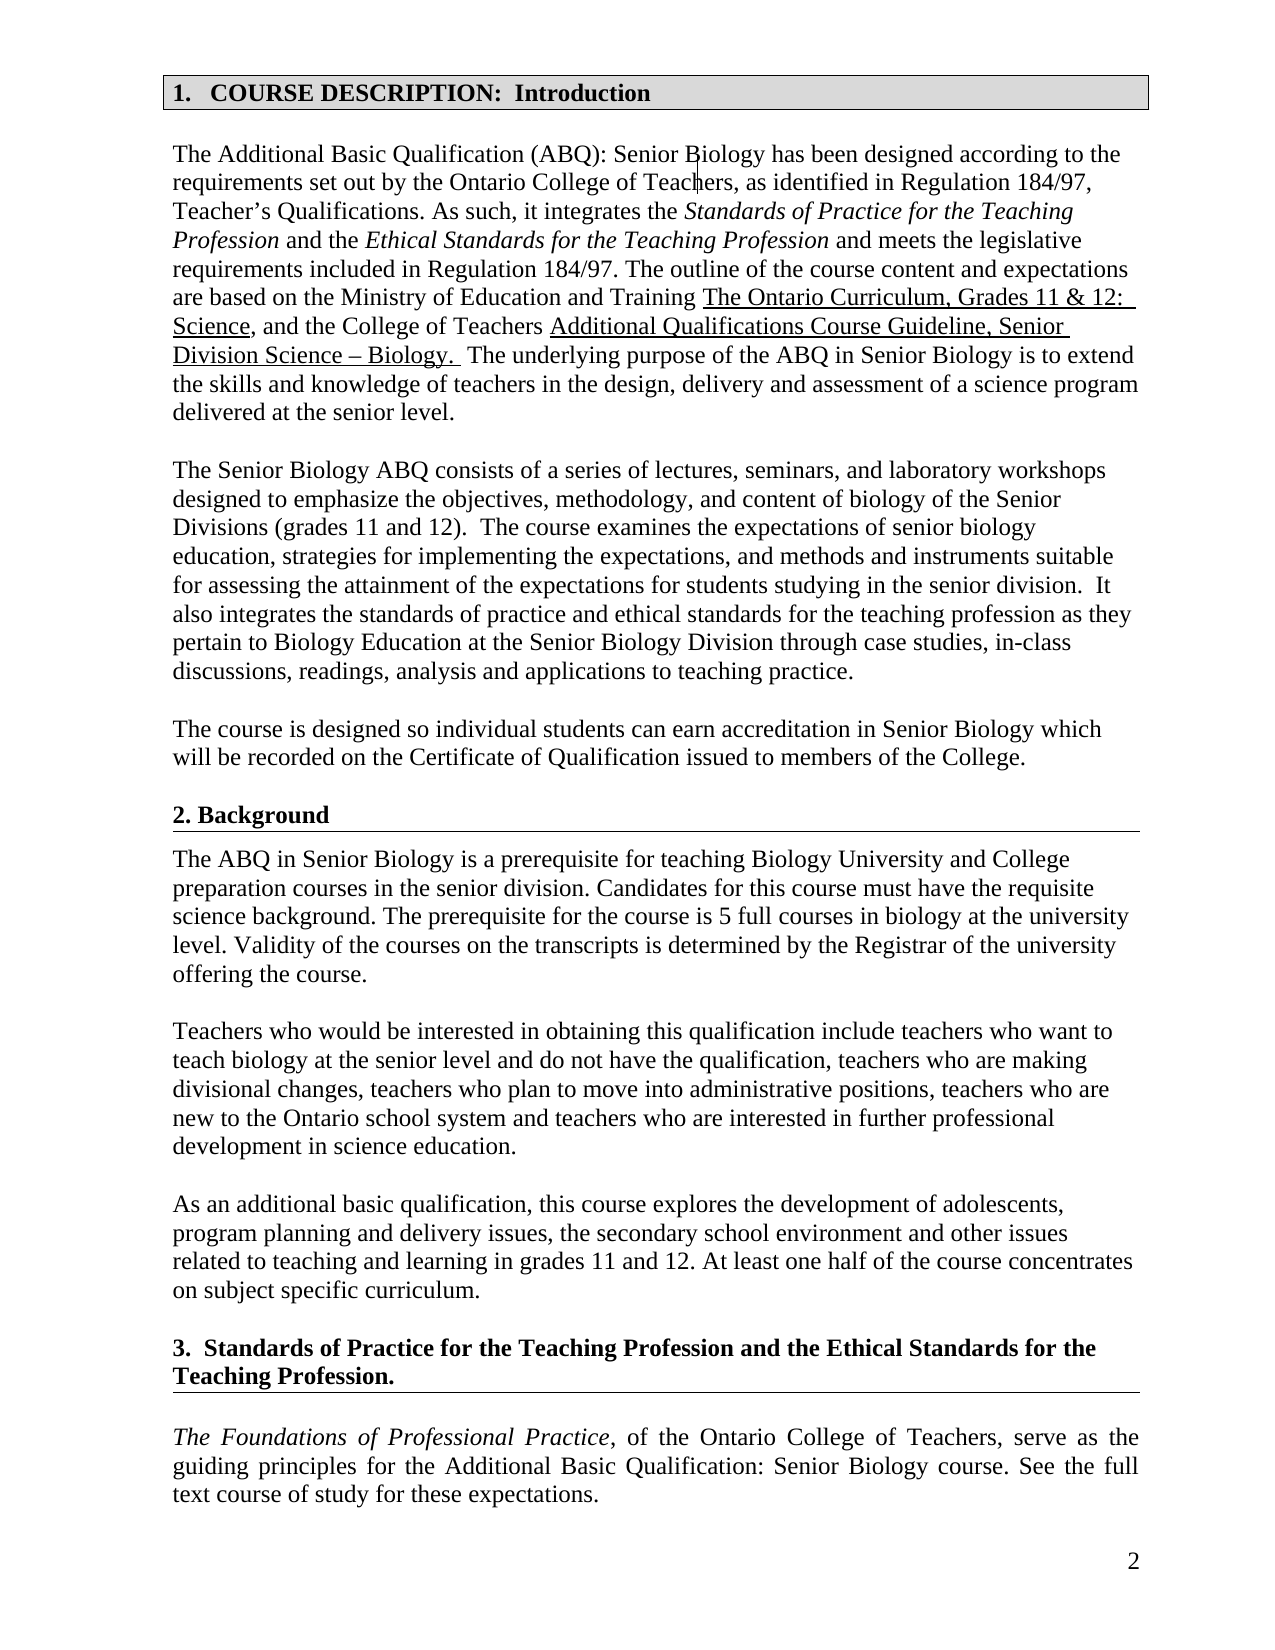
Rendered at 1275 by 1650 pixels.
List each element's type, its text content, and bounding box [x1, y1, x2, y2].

text 2. Background [172, 800, 1140, 832]
text 3. Standards of Practice for the Teaching Profession and the Ethical Standards for the Teaching Profession. [172, 1333, 1140, 1393]
text The Senior Biology ABQ consists of a series of lectures, seminars, and laboratory workshops designed to emphasize the objectives, methodology, and content of biology of the Senior Divisions (grades 11 and 12). The course examines the expectations of senior biology education, strategies for implementing the expectations, and methods and instruments suitable for assessing the attainment of the expectations for students studying in the senior division. It also integrates the standards of practice and ethical standards for the teaching profession as they pertain to Biology Education at the Senior Biology Division through case studies, in-class discussions, readings, analysis and applications to teaching practice. [172, 455, 1140, 685]
text The ABQ in Senior Biology is a prerequisite for teaching Biology University and College preparation courses in the senior division. Candidates for this course must have the requisite science background. The prerequisite for the course is 5 full courses in biology at the university level. Validity of the courses on the transcripts is determined by the Registrar of the university offering the course. [172, 844, 1140, 988]
text The course is designed so individual students can earn accreditation in Senior Biology which will be recorded on the Certificate of Qualification issued to members of the College. [172, 714, 1140, 771]
text As an additional basic qualification, this course explores the development of adolescents, program planning and delivery issues, the secondary school environment and other issues related to teaching and learning in grades 11 and 12. At least one half of the course concentrates on subject specific curriculum. [172, 1189, 1140, 1304]
text The Foundations of Professional Practice, of the Ontario College of Teachers, serve as the guiding principles for the Additional Basic Qualification: Senior Biology course. See the full text course of study for these expectations. [172, 1422, 1140, 1508]
text Teachers who would be interested in obtaining this qualification include teachers who want to teach biology at the senior level and do not have the qualification, teachers who are making divisional changes, teachers who plan to move into administrative positions, teachers who are new to the Ontario school system and teachers who are interested in further professional development in science education. [172, 1016, 1140, 1160]
text The Additional Basic Qualification (ABQ): Senior Biology has been designed according to the requirements set out by the Ontario College of Teachers, as identified in Regulation 184/97, Teacher’s Qualifications. As such, it integrates the Standards of Practice for the Teaching Profession and the Ethical Standards for the Teaching Profession and meets the legislative requirements included in Regulation 184/97. The outline of the course content and expectations are based on the Ministry of Education and Training The Ontario Curriculum, Grades 11 & 12: Science, and the College of Teachers Additional Qualifications Course Guideline, Senior Division Science – Biology. The underlying purpose of the ABQ in Senior Biology is to extend the skills and knowledge of teachers in the design, delivery and assessment of a science program delivered at the senior level. [172, 139, 1140, 426]
list COURSE DESCRIPTION: Introduction [164, 76, 1148, 109]
